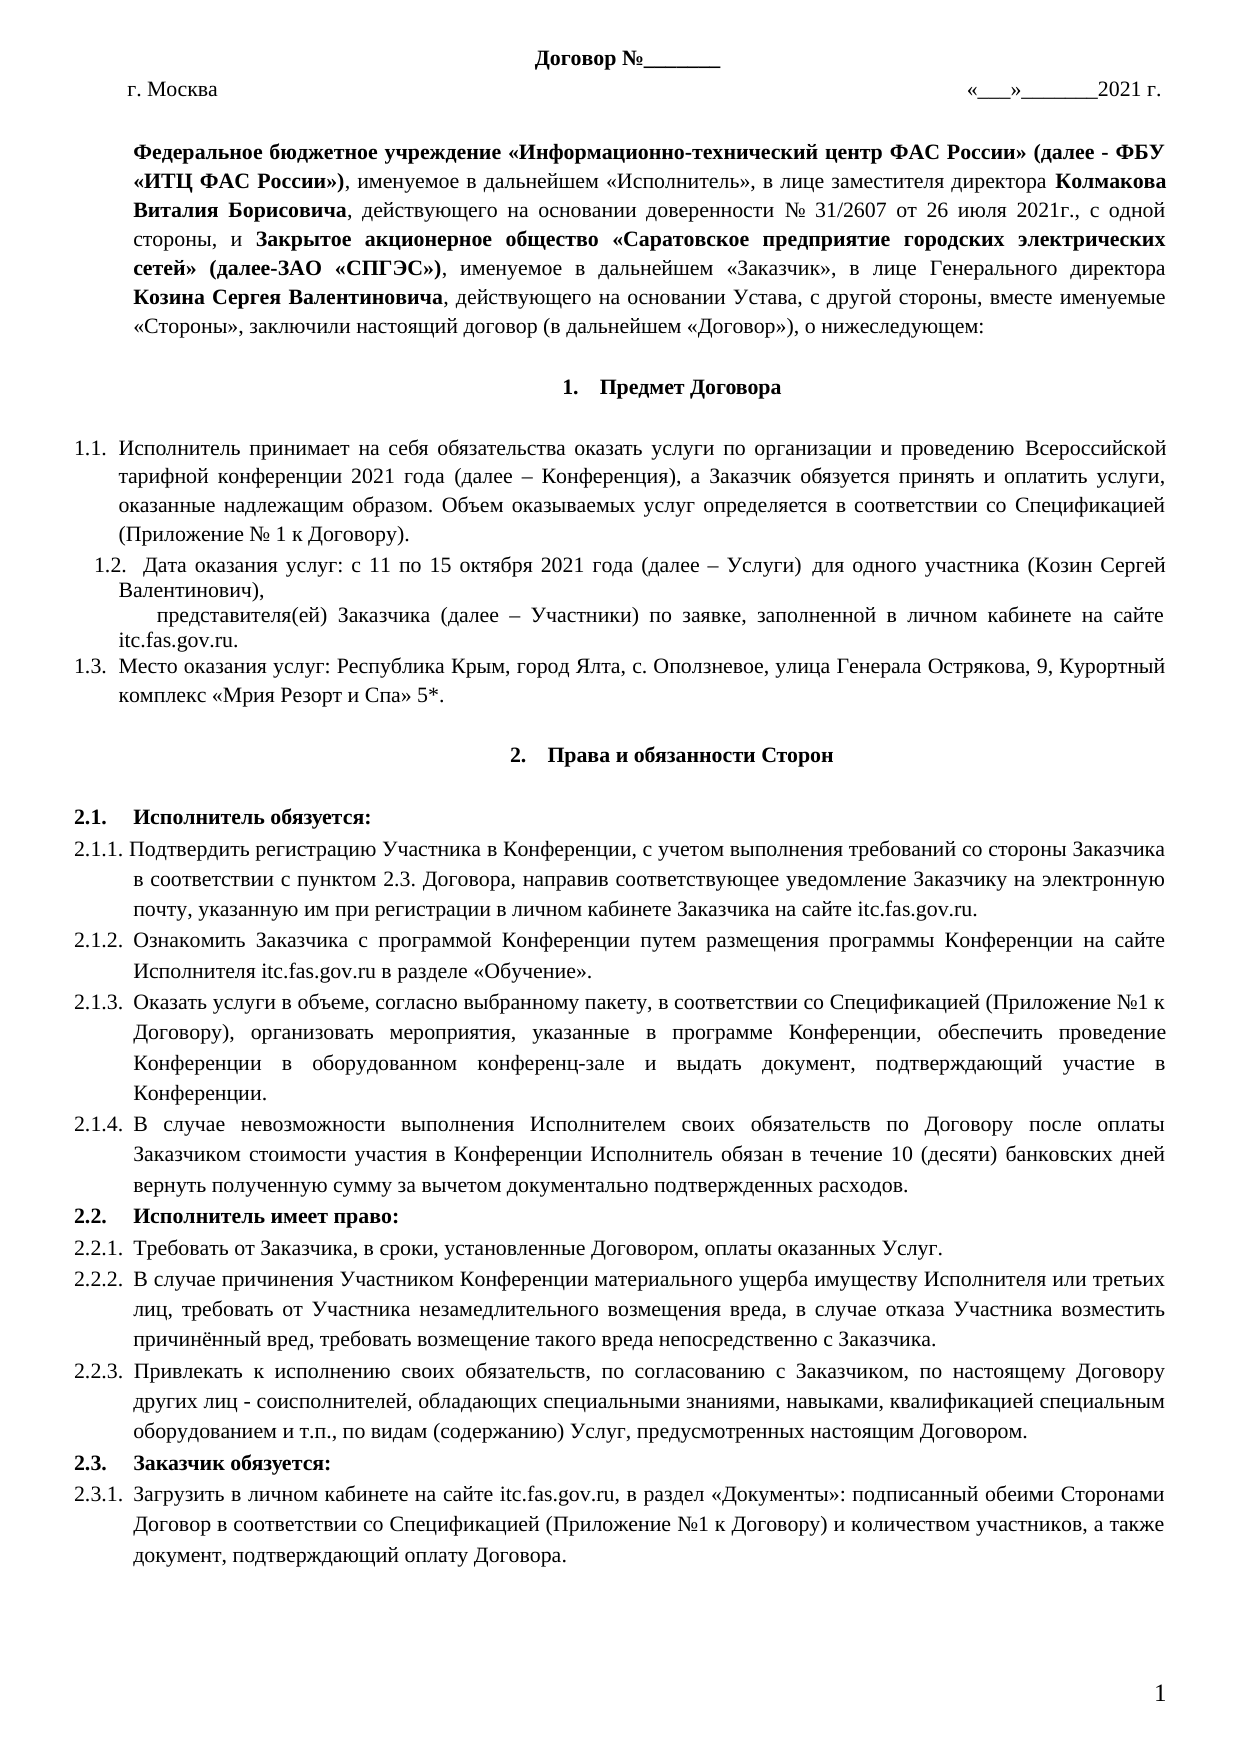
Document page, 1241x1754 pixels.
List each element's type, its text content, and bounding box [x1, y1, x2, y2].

text Договор №_______ [89, 45, 1166, 70]
text 2.1. Исполнитель обязуется: [74, 804, 1166, 829]
text 2.3. Заказчик обязуется: [74, 1450, 1166, 1475]
text 2.1.2. Ознакомить Заказчика с программой Конференции путем размещения программы Конференции на сайте Исполнителя itc.fas.gov.ru в разделе «Обучение». [74, 927, 1166, 983]
text 2.2. Исполнитель имеет право: [74, 1203, 1166, 1228]
text 2.3.1. Загрузить в личном кабинете на сайте itc.fas.gov.ru, в раздел «Документы»: подписанный обеими Сторонами Договор в соответствии со Спецификацией (Приложение №1 к Договору) и количеством участников, а также документ, подтверждающий оплату Договора. [74, 1481, 1166, 1567]
list Исполнитель принимает на себя обязательства оказать услуги по организации и проведению Всероссийской тарифной конференции 2021 года (далее – Конференция), а Заказчик обязуется принять и оплатить услуги, оказанные надлежащим образом. Объем оказываемых услуг определяется в соответствии со Спецификацией (Приложение № 1 к Договору). [74, 434, 1166, 547]
list Предмет Договора [177, 374, 1166, 399]
list Права и обязанности Сторон [177, 742, 1166, 768]
text Федеральное бюджетное учреждение «Информационно-технический центр ФАС России» (далее - ФБУ «ИТЦ ФАС России»), именуемое в дальнейшем «Исполнитель», в лице заместителя директора Колмакова Виталия Борисовича, действующего на основании доверенности № 31/2607 от 26 июля 2021г., с одной стороны, и Закрытое акционерное общество «Саратовское предприятие городских электрических сетей» (далее-ЗАО «СПГЭС»), именуемое в дальнейшем «Заказчик», в лице Генерального директора Козина Сергея Валентиновича, действующего на основании Устава, с другой стороны, вместе именуемые «Стороны», заключили настоящий договор (в дальнейшем «Договор»), о нижеследующем: [133, 139, 1166, 338]
text 2.1.3. Оказать услуги в объеме, согласно выбранному пакету, в соответствии со Спецификацией (Приложение №1 к Договору), организовать мероприятия, указанные в программе Конференции, обеспечить проведение Конференции в оборудованном конференц-зале и выдать документ, подтверждающий участие в Конференции. [74, 989, 1166, 1105]
text г. Москва «___»_______2021 г. [89, 76, 1166, 102]
text представителя(ей) Заказчика (далее – Участники) по заявке, заполненной в личном кабинете на сайте itc.fas.gov.ru. [74, 602, 1166, 652]
text 2.2.2. В случае причинения Участником Конференции материального ущерба имуществу Исполнителя или третьих лиц, требовать от Участника незамедлительного возмещения вреда, в случае отказа Участника возместить причинённый вред, требовать возмещение такого вреда непосредственно с Заказчика. [74, 1266, 1166, 1352]
text 1.3. Место оказания услуг: Республика Крым, город Ялта, с. Оползневое, улица Генерала Острякова, 9, Курортный комплекс «Мрия Резорт и Спа» 5*. [74, 653, 1166, 707]
text 2.2.3. Привлекать к исполнению своих обязательств, по согласованию с Заказчиком, по настоящему Договору других лиц - соисполнителей, обладающих специальными знаниями, навыками, квалификацией специальным оборудованием и т.п., по видам (содержанию) Услуг, предусмотренных настоящим Договором. [74, 1358, 1166, 1443]
text 1.2. Дата оказания услуг: с 11 по 15 октября 2021 года (далее – Услуги) для одного участника (Козин Сергей Валентинович), [29, 552, 1166, 602]
text 2.2.1. Требовать от Заказчика, в сроки, установленные Договором, оплаты оказанных Услуг. [74, 1234, 1166, 1260]
text 2.1.4. В случае невозможности выполнения Исполнителем своих обязательств по Договору после оплаты Заказчиком стоимости участия в Конференции Исполнитель обязан в течение 10 (десяти) банковских дней вернуть полученную сумму за вычетом документально подтвержденных расходов. [74, 1111, 1166, 1197]
text 2.1.1. Подтвердить регистрацию Участника в Конференции, с учетом выполнения требований со стороны Заказчика в соответствии с пунктом 2.3. Договора, направив соответствующее уведомление Заказчику на электронную почту, указанную им при регистрации в личном кабинете Заказчика на сайте itc.fas.gov.ru. [74, 836, 1166, 921]
